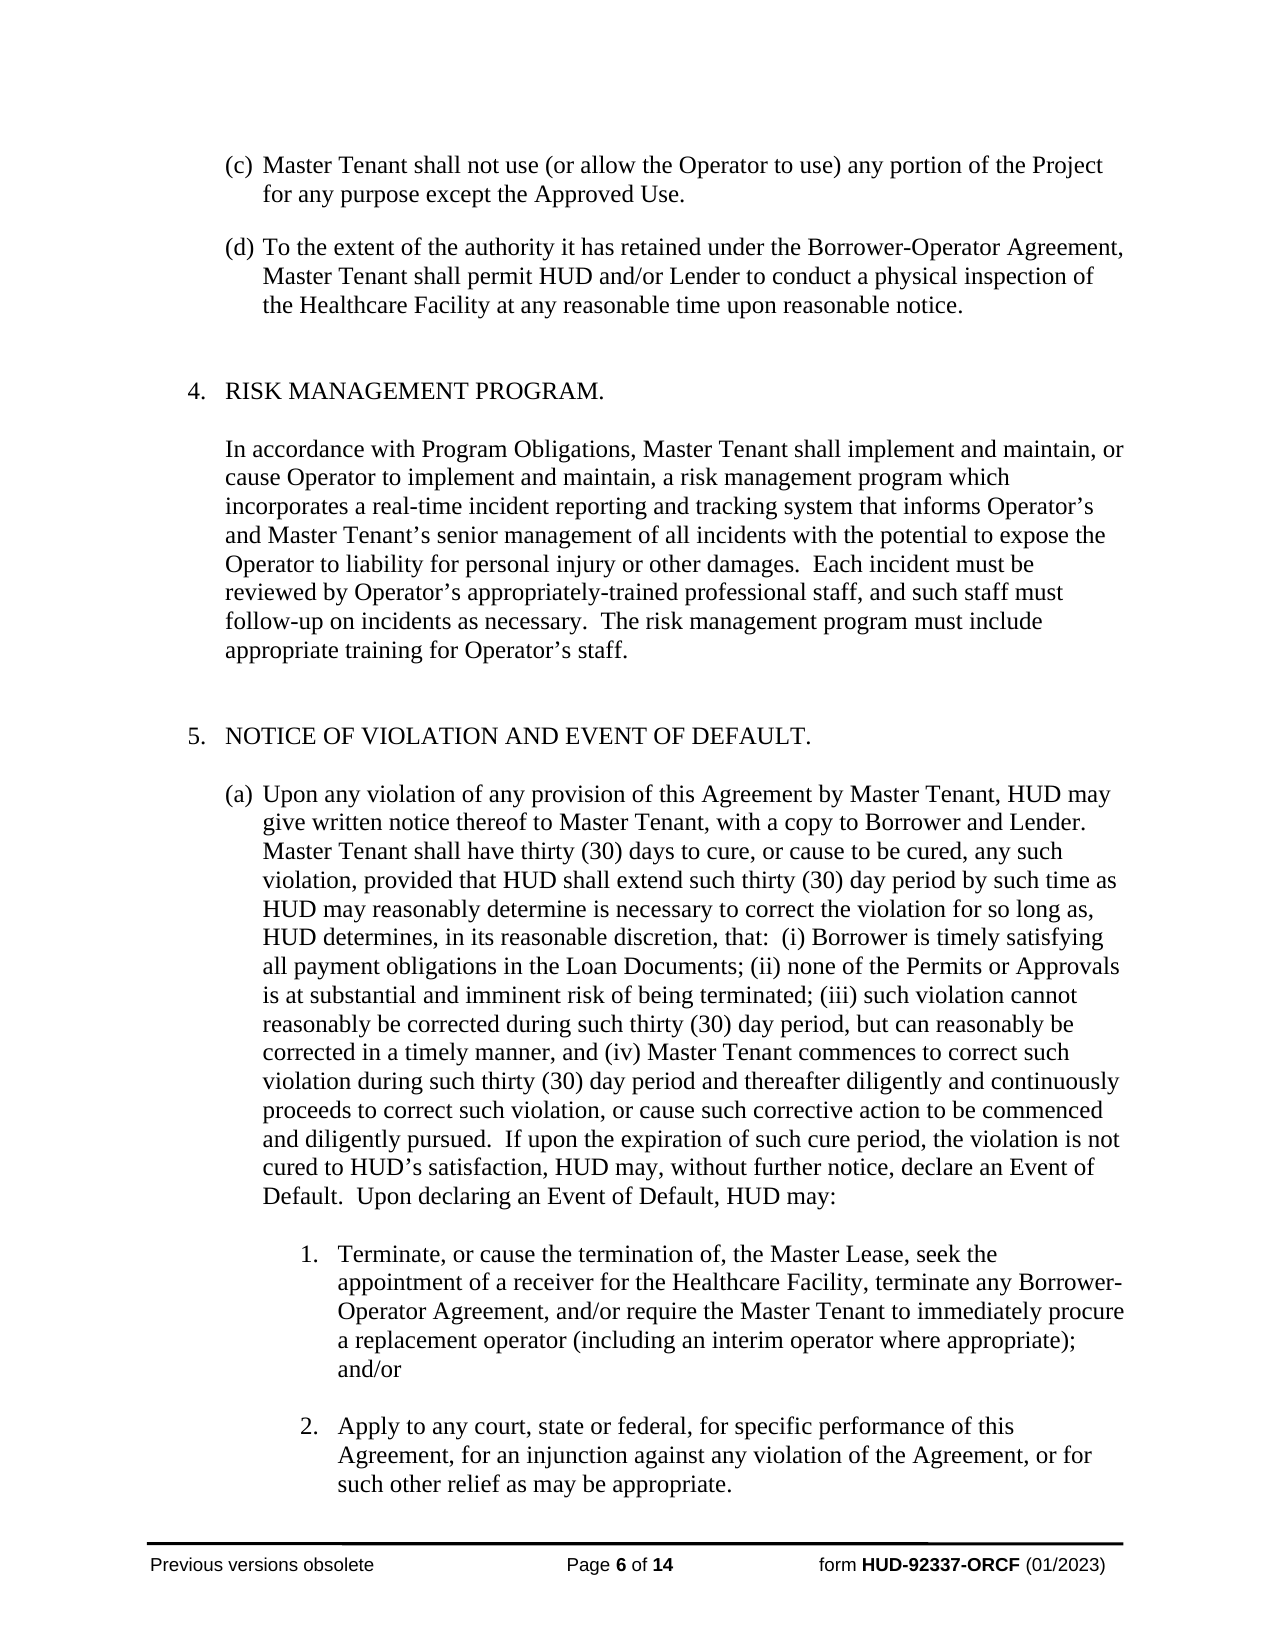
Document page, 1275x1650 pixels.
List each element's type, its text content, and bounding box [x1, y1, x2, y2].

text In accordance with Program Obligations, Master Tenant shall implement and maintain, or cause Operator to implement and maintain, a risk management program which incorporates a real-time incident reporting and tracking system that informs Operator’s and Master Tenant’s senior management of all incidents with the potential to expose the Operator to liability for personal injury or other damages. Each incident must be reviewed by Operator’s appropriately-trained professional staff, and such staff must follow-up on incidents as necessary. The risk management program must include appropriate training for Operator’s staff. [225, 434, 1125, 664]
list NOTICE OF VIOLATION AND EVENT OF DEFAULT. [187, 721, 1125, 750]
list Apply to any court, state or federal, for specific performance of this Agreement, for an injunction against any violation of the Agreement, or for such other relief as may be appropriate. [300, 1411, 1125, 1497]
list Master Tenant shall not use (or allow the Operator to use) any portion of the Project for any purpose except the Approved Use. [225, 150, 1125, 207]
list To the extent of the authority it has retained under the Borrower-Operator Agreement, Master Tenant shall permit HUD and/or Lender to conduct a physical inspection of the Healthcare Facility at any reasonable time upon reasonable notice. [225, 232, 1125, 319]
list RISK MANAGEMENT PROGRAM. [187, 376, 1125, 405]
list Upon any violation of any provision of this Agreement by Master Tenant, HUD may give written notice thereof to Master Tenant, with a copy to Borrower and Lender. Master Tenant shall have thirty (30) days to cure, or cause to be cured, any such violation, provided that HUD shall extend such thirty (30) day period by such time as HUD may reasonably determine is necessary to correct the violation for so long as, HUD determines, in its reasonable discretion, that: (i) Borrower is timely satisfying all payment obligations in the Loan Documents; (ii) none of the Permits or Approvals is at substantial and imminent risk of being terminated; (iii) such violation cannot reasonably be corrected during such thirty (30) day period, but can reasonably be corrected in a timely manner, and (iv) Master Tenant commences to correct such violation during such thirty (30) day period and thereafter diligently and continuously proceeds to correct such violation, or cause such corrective action to be commenced and diligently pursued. If upon the expiration of such cure period, the violation is not cured to HUD’s satisfaction, HUD may, without further notice, declare an Event of Default. Upon declaring an Event of Default, HUD may: [225, 779, 1125, 1210]
list Terminate, or cause the termination of, the Master Lease, seek the appointment of a receiver for the Healthcare Facility, terminate any Borrower-Operator Agreement, and/or require the Master Tenant to immediately procure a replacement operator (including an interim operator where appropriate); and/or [300, 1239, 1125, 1382]
